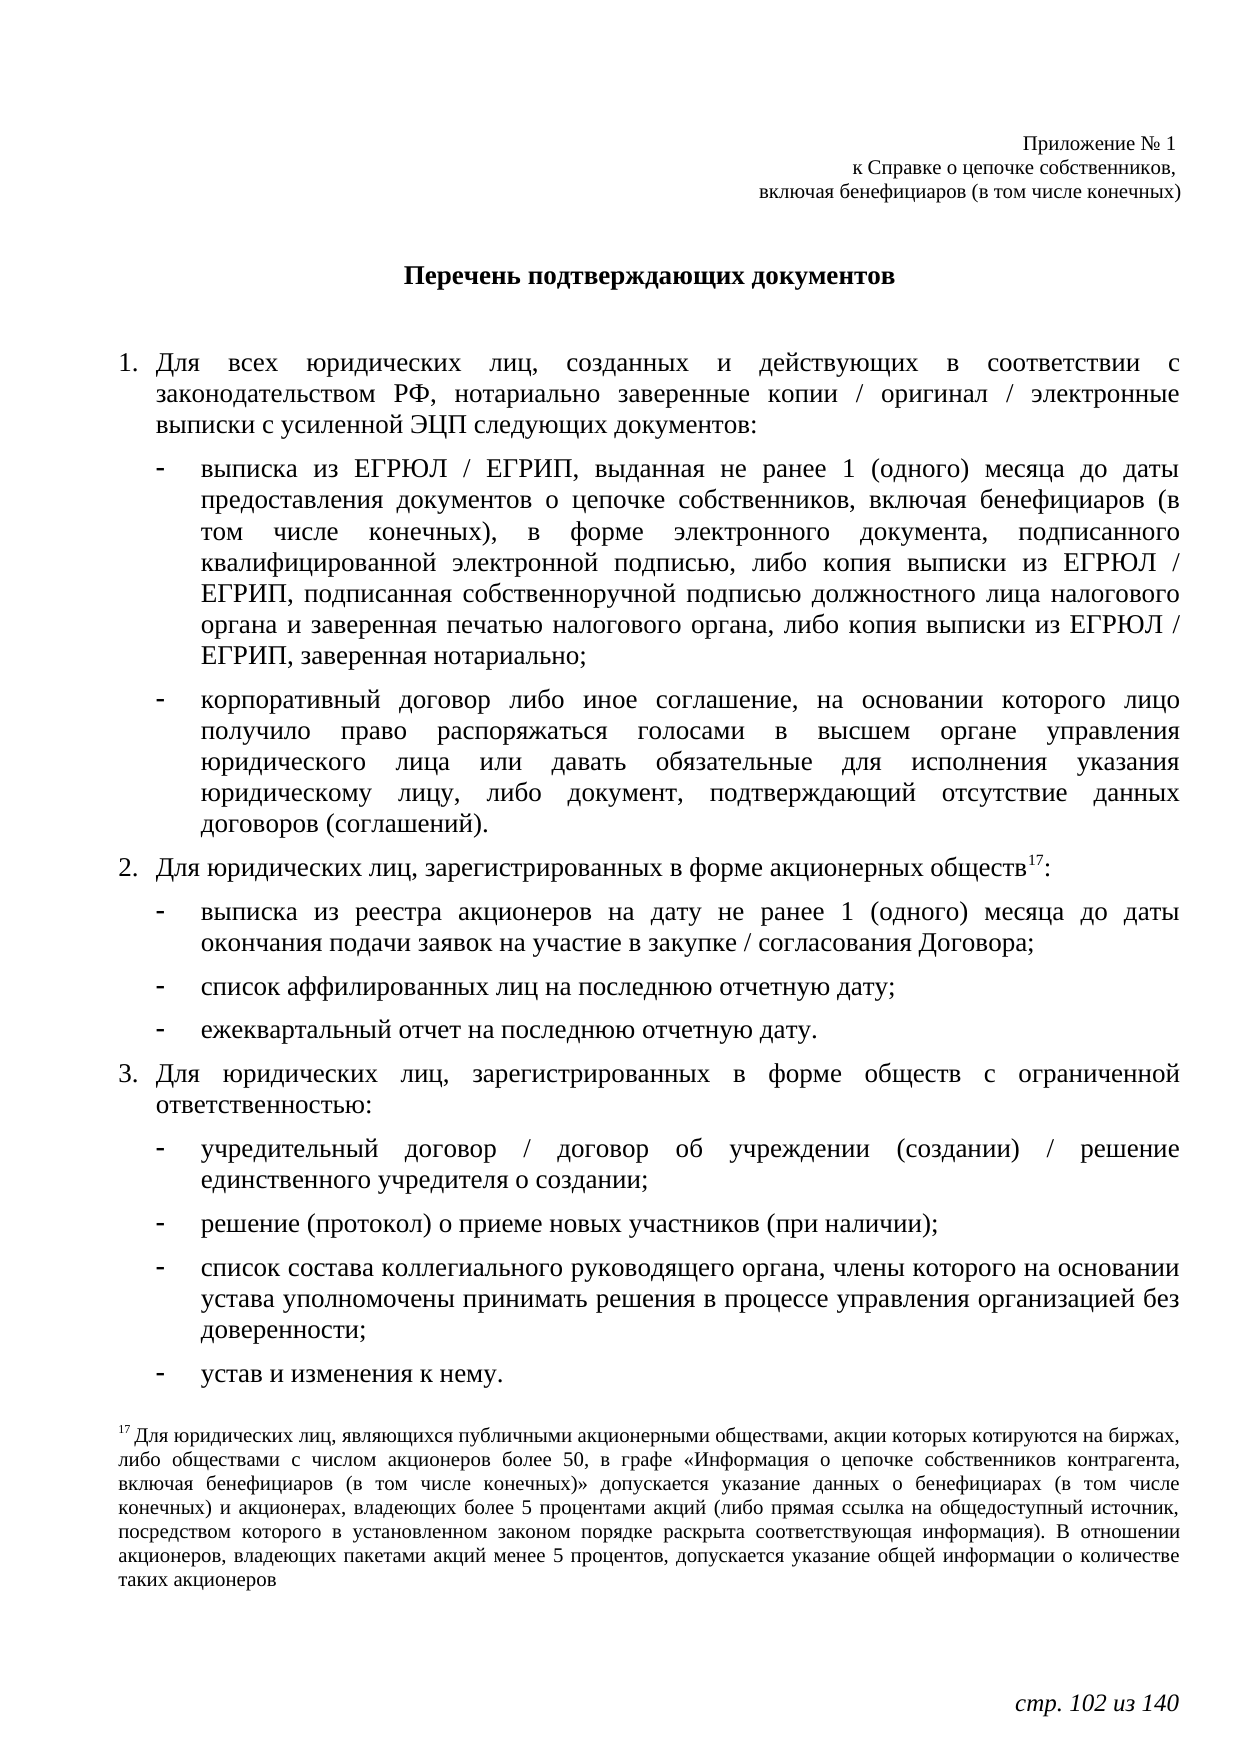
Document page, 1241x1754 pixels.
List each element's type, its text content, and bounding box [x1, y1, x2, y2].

list Для юридических лиц, зарегистрированных в форме акционерных обществ: [118, 851, 1181, 882]
list учредительный договор / договор об учреждении (создании) / решение единственного учредителя о создании; [156, 1132, 1181, 1194]
text Перечень подтверждающих документов [118, 259, 1181, 290]
list решение (протокол) о приеме новых участников (при наличии); [156, 1207, 1181, 1238]
list Для юридических лиц, зарегистрированных в форме обществ с ограниченной ответственностью: [118, 1057, 1181, 1119]
list устав и изменения к нему. [156, 1357, 1181, 1388]
list список аффилированных лиц на последнюю отчетную дату; [156, 970, 1181, 1001]
list ежеквартальный отчет на последнюю отчетную дату. [156, 1013, 1181, 1045]
list корпоративный договор либо иное соглашение, на основании которого лицо получило право распоряжаться голосами в высшем органе управления юридического лица или давать обязательные для исполнения указания юридическому лицу, либо документ, подтверждающий отсутствие данных договоров (соглашений). [156, 683, 1181, 839]
list Для всех юридических лиц, созданных и действующих в соответствии с законодательством РФ, нотариально заверенные копии / оригинал / электронные выписки с усиленной ЭЦП следующих документов: [118, 346, 1181, 440]
text Приложение № 1 к Справке о цепочке собственников, включая бенефициаров (в том числе конечных) [118, 131, 1181, 203]
list выписка из реестра акционеров на дату не ранее 1 (одного) месяца до даты окончания подачи заявок на участие в закупке / согласования Договора; [156, 895, 1181, 957]
list выписка из ЕГРЮЛ / ЕГРИП, выданная не ранее 1 (одного) месяца до даты предоставления документов о цепочке собственников, включая бенефициаров (в том числе конечных), в форме электронного документа, подписанного квалифицированной электронной подписью, либо копия выписки из ЕГРЮЛ / ЕГРИП, подписанная собственноручной подписью должностного лица налогового органа и заверенная печатью налогового органа, либо копия выписки из ЕГРЮЛ / ЕГРИП, заверенная нотариально; [156, 452, 1181, 670]
